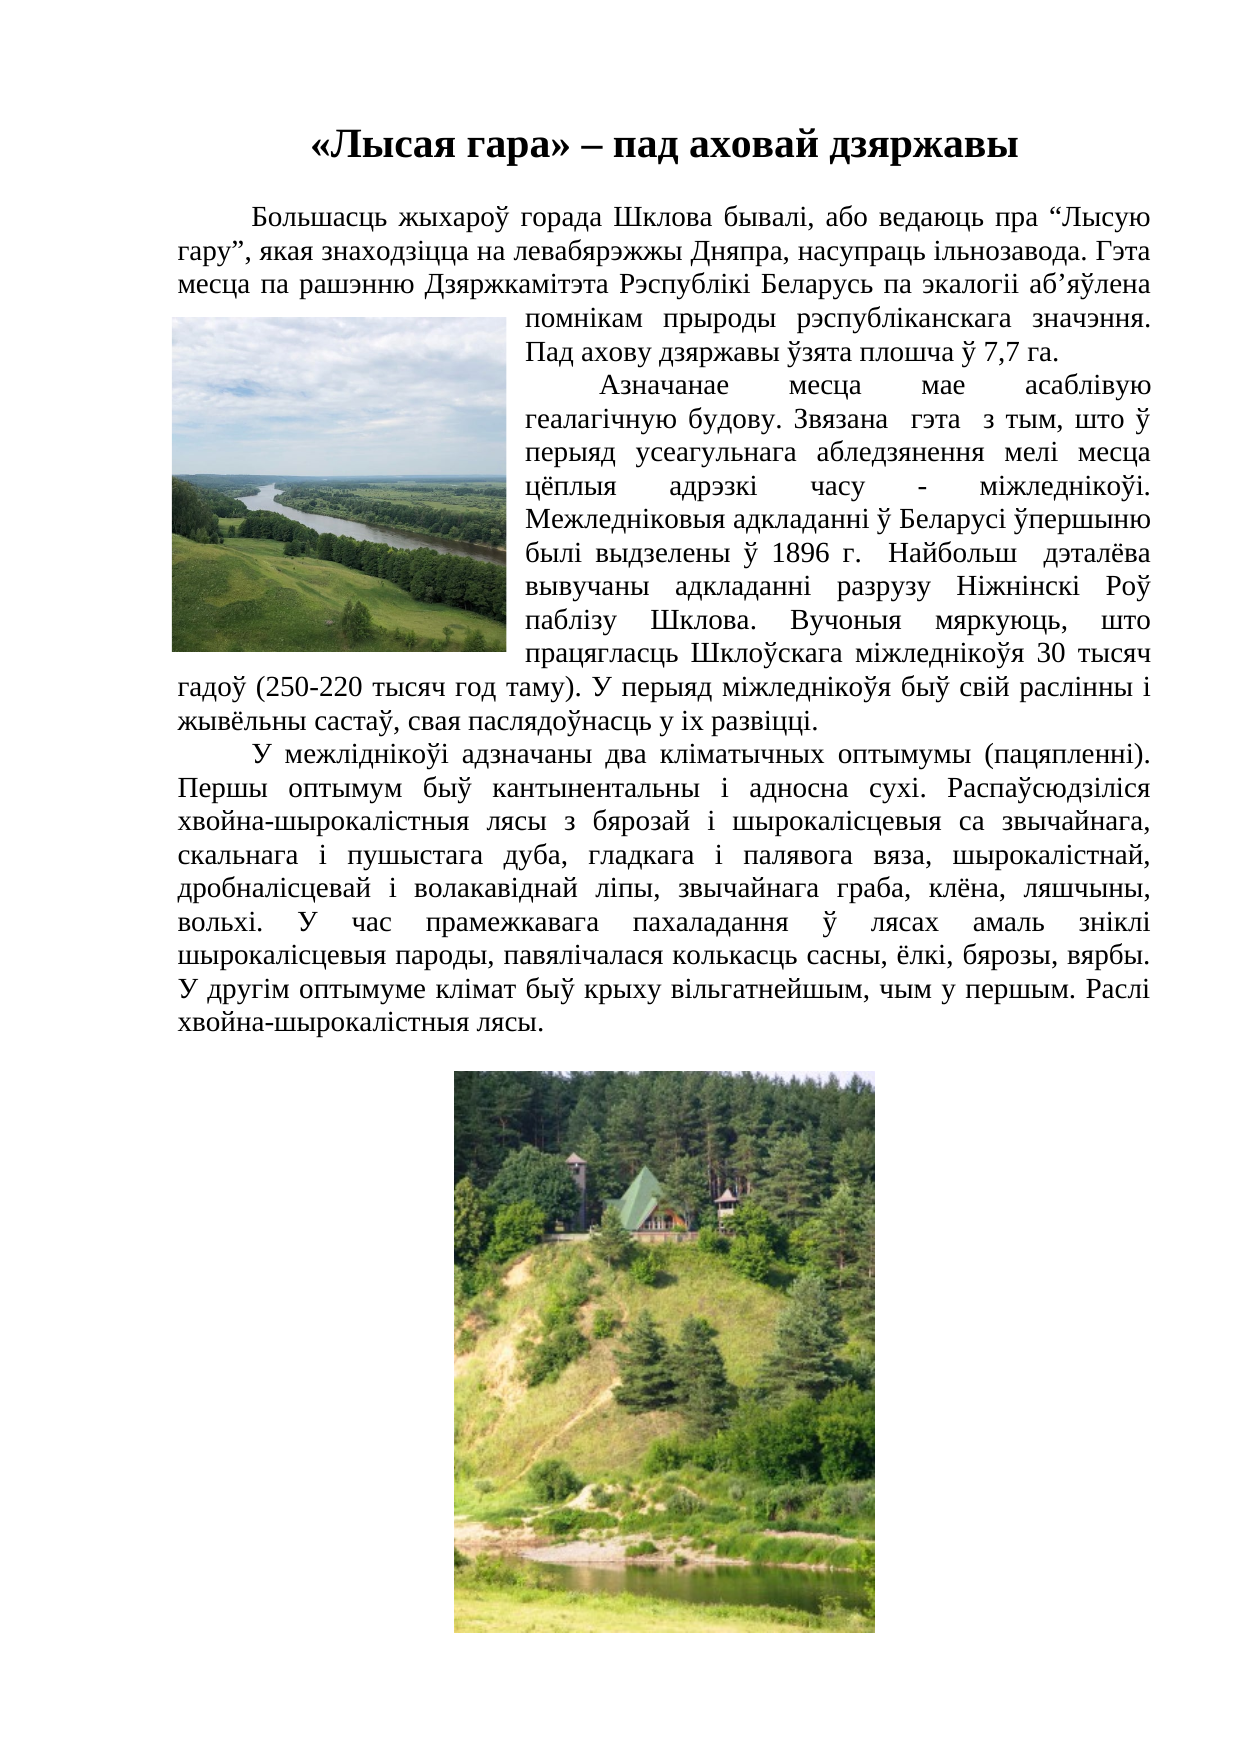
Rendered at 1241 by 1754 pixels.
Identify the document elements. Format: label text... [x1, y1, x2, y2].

text Большасць жыхароў горада Шклова бывалі, або ведаюць пра “Лысую гару”, якая знаходзіцца на левабярэжжы Дняпра, насупраць ільнозавода. Гэта месца па рашэнню Дзяржкамітэта Рэспублікі Беларусь па экалогіі аб’яўлена помнікам прыроды рэспубліканскага значэння. Пад ахову дзяржавы ўзята плошча ў 7,7 га. [177, 199, 1152, 367]
text У межліднікоўі адзначаны два кліматычных оптымумы (пацяпленні). Першы оптымум быў кантынентальны і адносна сухі. Распаўсюдзіліся хвойна-шырокалістныя лясы з бярозай і шырокалісцевыя са звычайнага, скальнага і пушыстага дуба, гладкага і палявога вяза, шырокалістнай, дробналісцевай і волакавіднай ліпы, звычайнага граба, клёна, ляшчыны, вольхі. У час прамежкавага пахаладання ў лясах амаль зніклі шырокалісцевыя пароды, павялічалася колькасць сасны, ёлкі, бярозы, вярбы. У другім оптымуме клімат быў крыху вільгатнейшым, чым у першым. Раслі хвойна-шырокалістныя лясы. [177, 736, 1152, 1038]
text «Лысая гара» – пад аховай дзяржавы [177, 118, 1152, 166]
picture [171, 317, 506, 652]
picture [454, 1071, 875, 1633]
